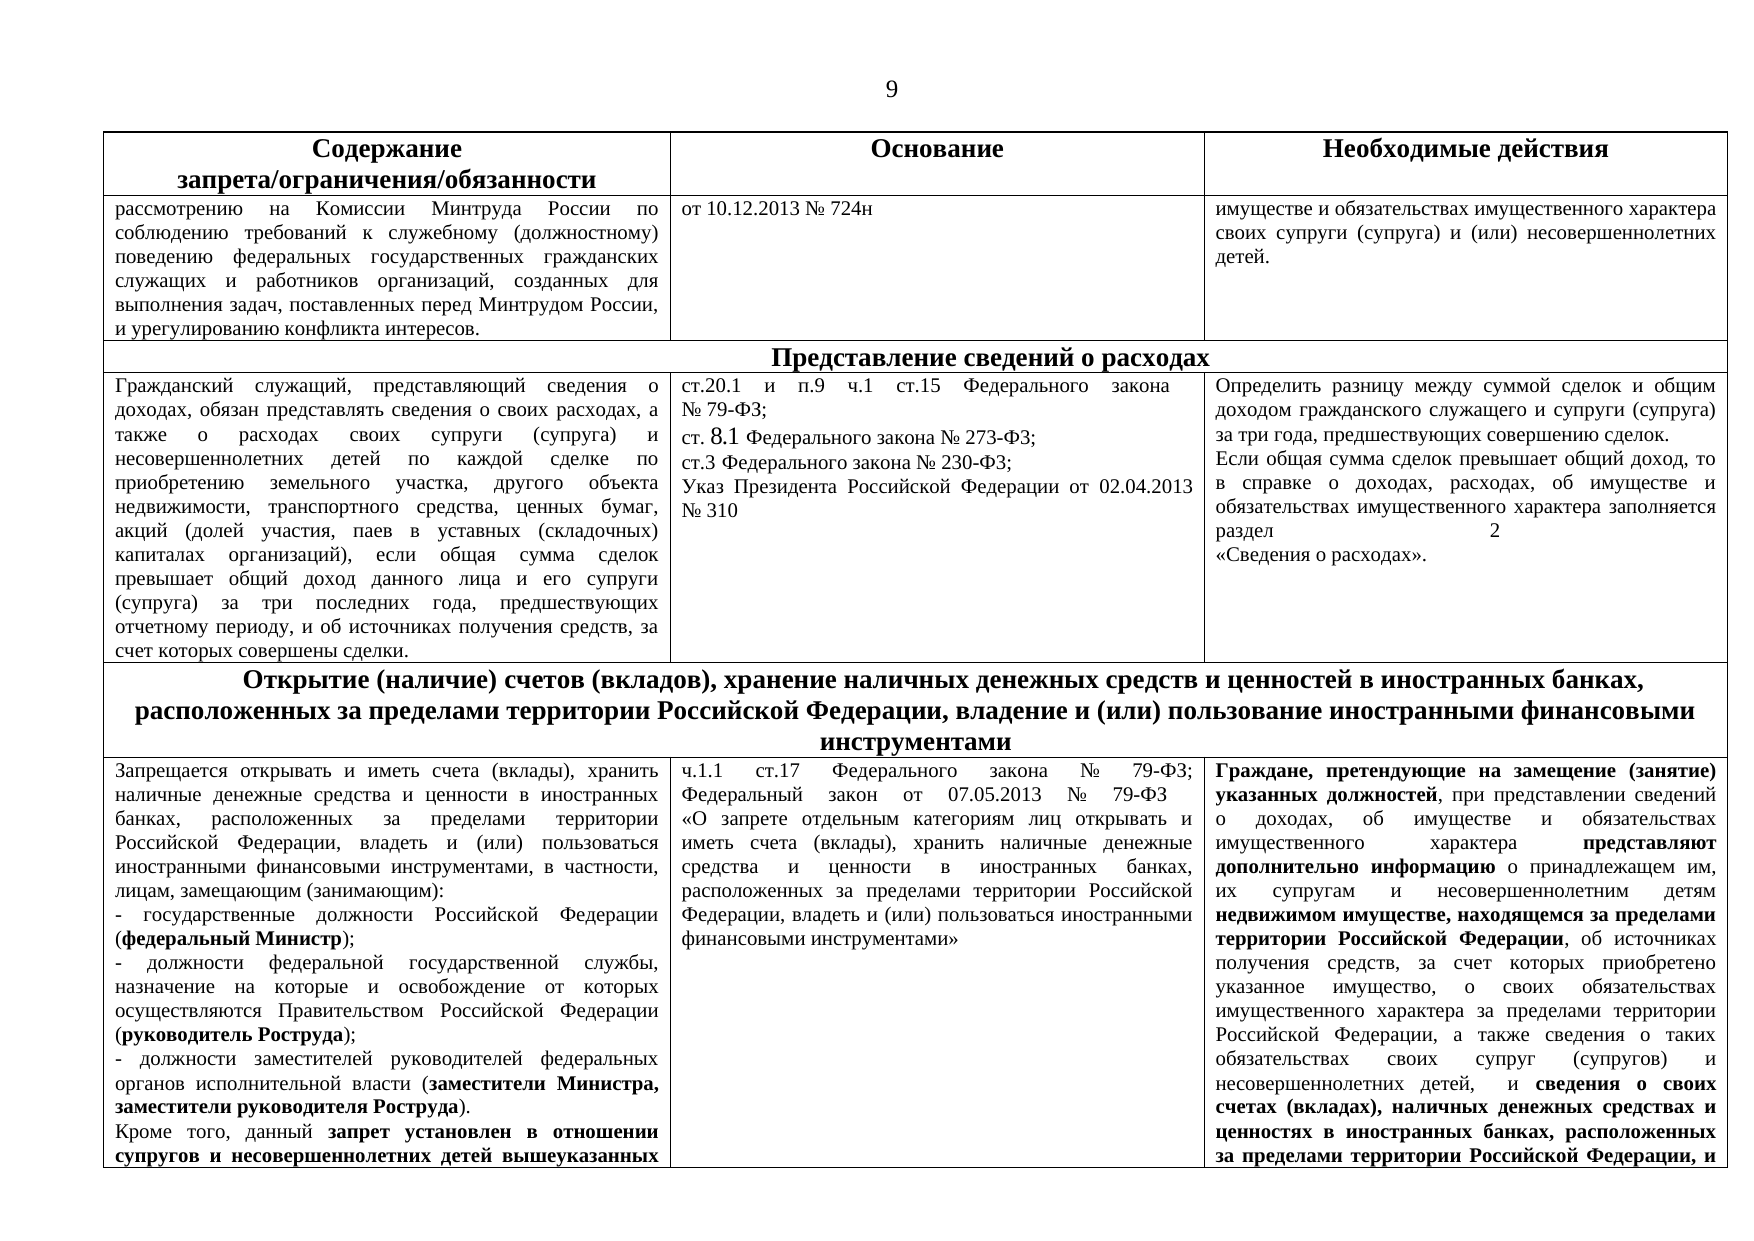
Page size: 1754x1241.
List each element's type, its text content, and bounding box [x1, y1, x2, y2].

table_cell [671, 196, 1204, 340]
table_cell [104, 196, 670, 340]
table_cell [104, 758, 670, 1167]
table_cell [671, 758, 1204, 1167]
table_header Основание [671, 133, 1204, 195]
table_cell Гражданский служащий, представляющий сведения о доходах, обязан представлять сведения о своих расходах, а также о расходах своих супруги (супруга) и несовершеннолетних детей по каждой сделке по приобретению земельного участка, другого объекта недвижимости, транспортного средства, ценных бумаг, акций (долей участия, паев в уставных (складочных) капиталах организаций), если общая сумма сделок превышает общий доход данного лица и его супруги (супруга) за три последних года, предшествующих отчетному периоду, и об источниках получения средств, за счет которых совершены сделки. [104, 373, 670, 662]
table_cell Представление сведений о расходах [104, 341, 1727, 372]
table_cell Определить разницу между суммой сделок и общим доходом гражданского служащего и супруги (супруга) за три года, предшествующих совершению сделок. Если общая сумма сделок превышает общий доход, то в справке о доходах, расходах, об имуществе и обязательствах имущественного характера заполняется раздел 2 «Сведения о расходах». [1205, 373, 1727, 662]
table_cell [1205, 758, 1727, 1167]
table_header Необходимые действия [1205, 133, 1727, 195]
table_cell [1205, 196, 1727, 340]
table_header Содержание запрета/ограничения/обязанности [104, 133, 670, 195]
table_cell ст.20.1 и п.9 ч.1 ст.15 Федерального закона № 79-ФЗ; ст. 8.1 Федерального закона № 273-Ф3; ст.3 Федерального закона № 230-Ф3; Указ Президента Российской Федерации от 02.04.2013 № 310 [671, 373, 1204, 662]
table_cell Открытие (наличие) счетов (вкладов), хранение наличных денежных средств и ценностей в иностранных банках, расположенных за пределами территории Российской Федерации, владение и (или) пользование иностранными финансовыми инструментами [104, 663, 1727, 757]
